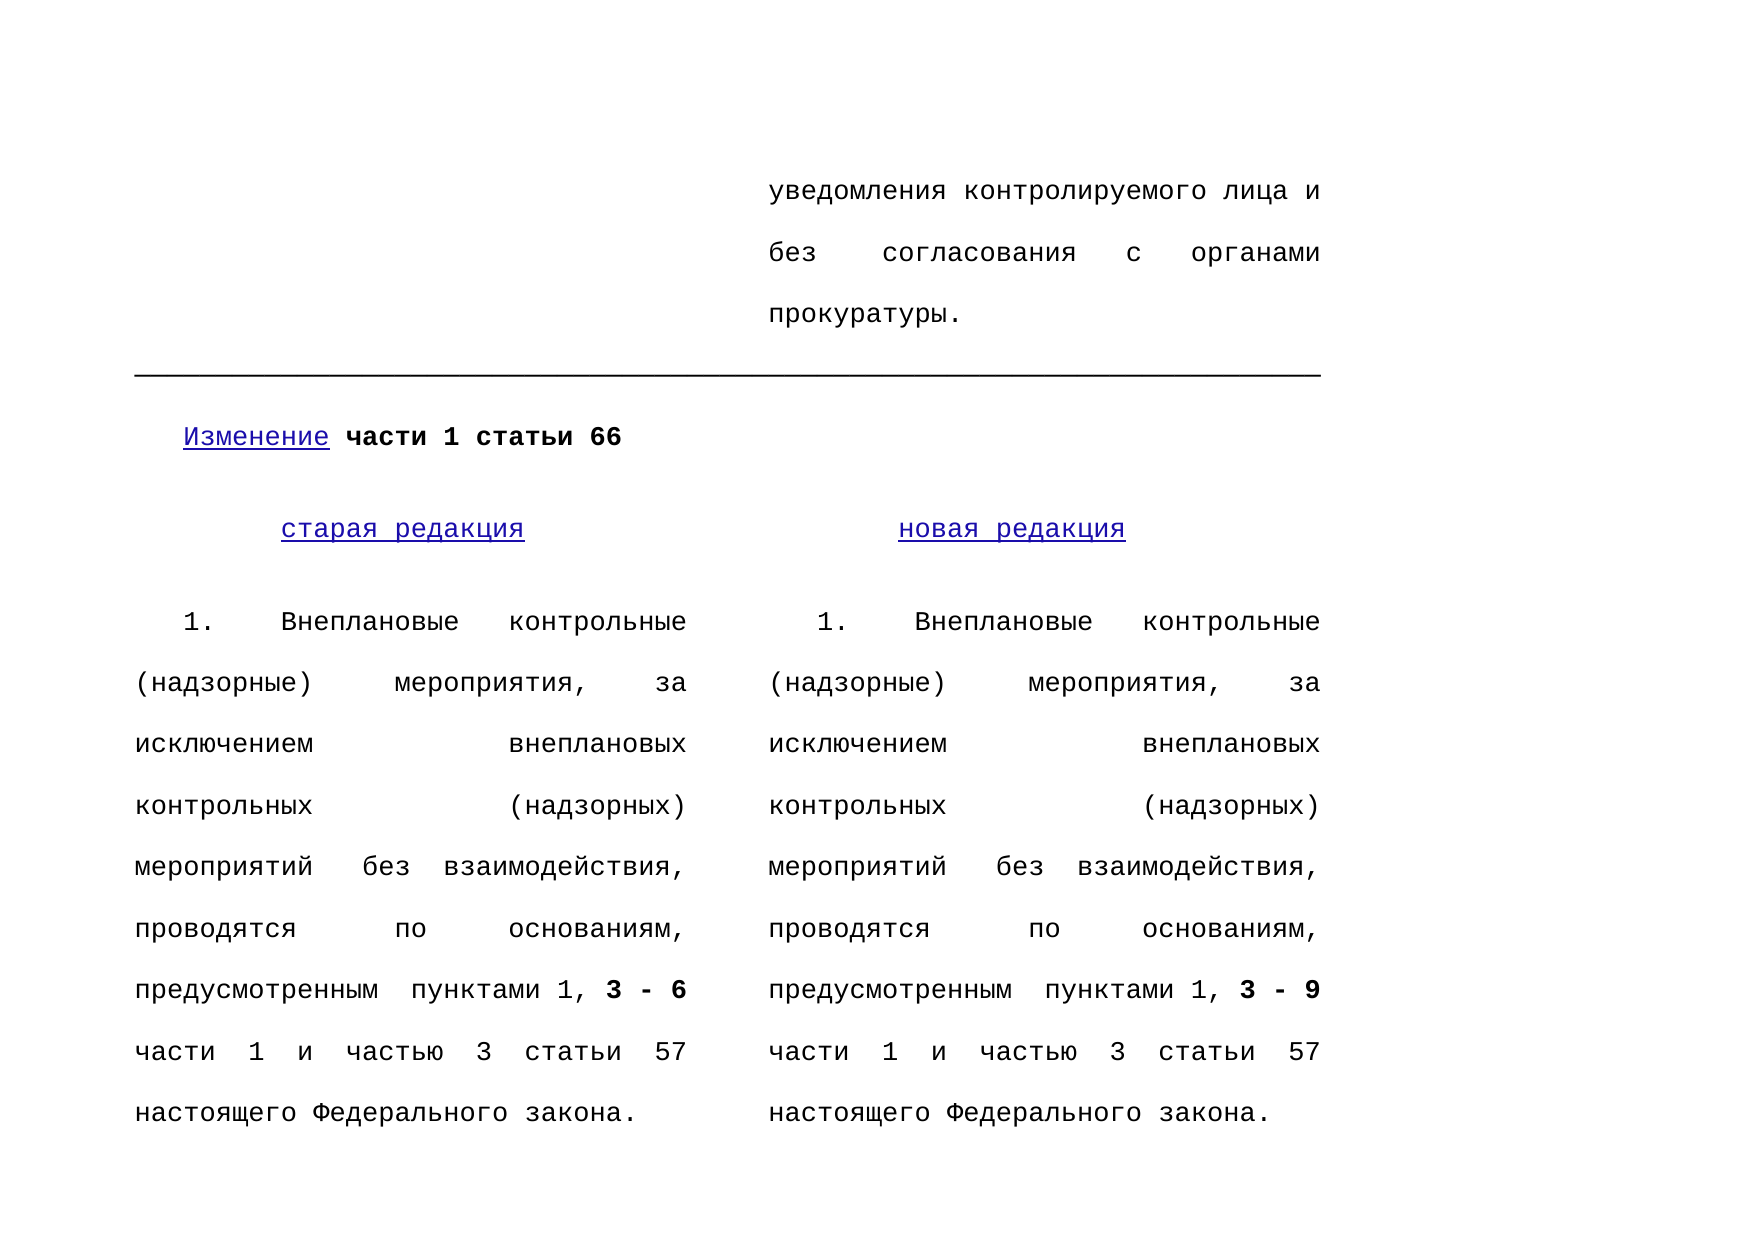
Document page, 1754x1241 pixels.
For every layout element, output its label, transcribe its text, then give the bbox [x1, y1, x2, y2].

text проводятся по основаниям, проводятся по основаниям, [118, 915, 1636, 945]
text (надзорные) мероприятия, за (надзорные) мероприятия, за [118, 669, 1636, 699]
text настоящего Федерального закона. настоящего Федерального закона. [118, 1099, 1636, 1130]
text уведомления контролируемого лица и [118, 177, 1636, 208]
text части 1 и частью 3 статьи 57 части 1 и частью 3 статьи 57 [118, 1038, 1636, 1068]
text ───────────────────────────────────────────────────────────────────────── [118, 362, 1636, 392]
text мероприятий без взаимодействия, мероприятий без взаимодействия, [118, 853, 1636, 884]
text без согласования с органами [118, 239, 1636, 269]
text прокуратуры. [118, 300, 1636, 331]
text 1. Внеплановые контрольные 1. Внеплановые контрольные [118, 607, 1636, 638]
text старая редакция новая редакция [118, 515, 1636, 546]
text исключением внеплановых исключением внеплановых [118, 730, 1636, 761]
text контрольных (надзорных) контрольных (надзорных) [118, 792, 1636, 822]
text Изменение части 1 статьи 66 [118, 423, 1636, 454]
text предусмотренным пунктами 1, 3 - 6 предусмотренным пунктами 1, 3 - 9 [118, 976, 1636, 1007]
